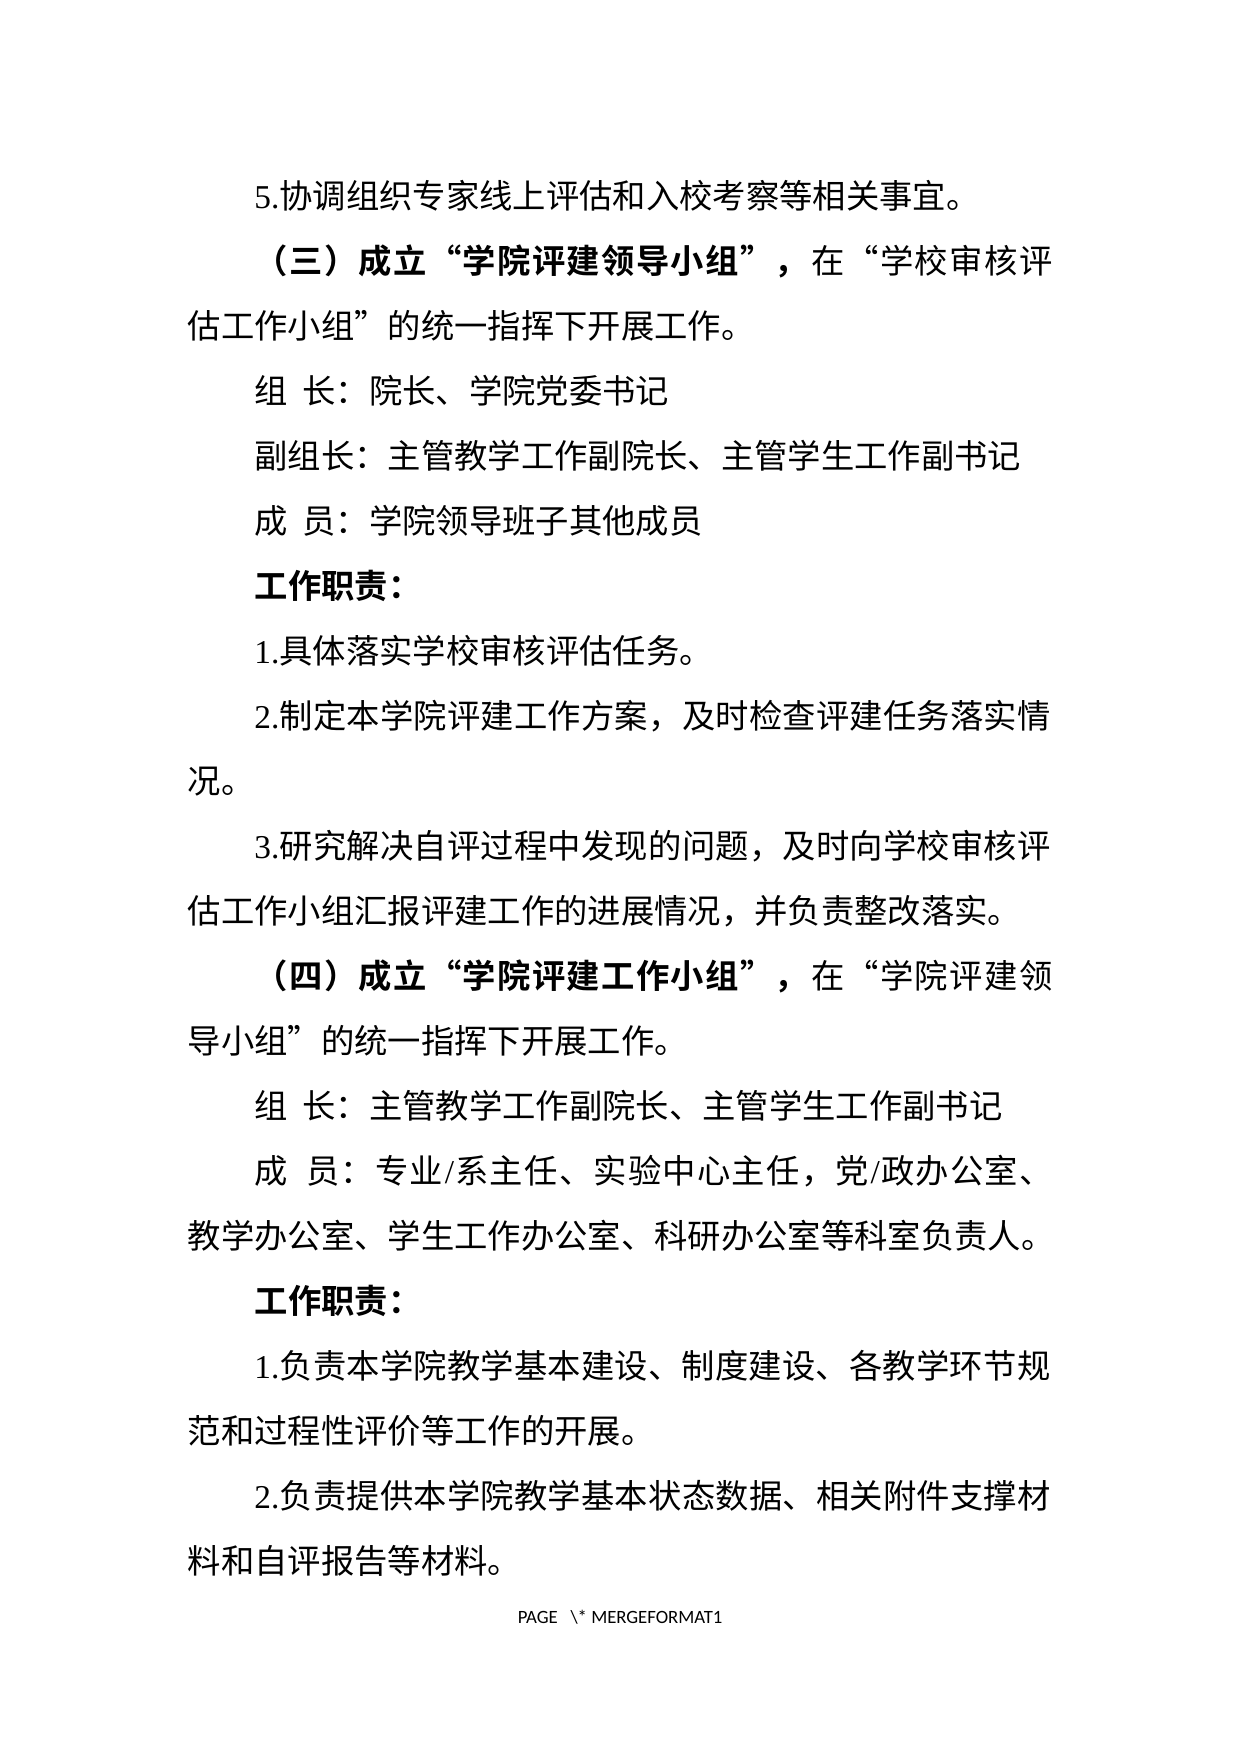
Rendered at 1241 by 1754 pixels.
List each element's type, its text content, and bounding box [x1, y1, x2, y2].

text 1.负责本学院教学基本建设、制度建设、各教学环节规范和过程性评价等工作的开展。 [187, 1332, 1053, 1462]
text 组 长：院长、学院党委书记 [187, 357, 1053, 422]
text 组 长：主管教学工作副院长、主管学生工作副书记 [187, 1072, 1053, 1137]
text 成 员：学院领导班子其他成员 [187, 487, 1053, 552]
text 工作职责： [187, 552, 1053, 617]
text 2.负责提供本学院教学基本状态数据、相关附件支撑材料和自评报告等材料。 [187, 1462, 1053, 1592]
text 副组长：主管教学工作副院长、主管学生工作副书记 [187, 422, 1053, 487]
text 3.研究解决自评过程中发现的问题，及时向学校审核评估工作小组汇报评建工作的进展情况，并负责整改落实。 [187, 812, 1053, 942]
text （三）成立“学院评建领导小组”，在“学校审核评估工作小组”的统一指挥下开展工作。 [187, 227, 1053, 357]
text 5.协调组织专家线上评估和入校考察等相关事宜。 [187, 162, 1053, 227]
text 工作职责： [187, 1267, 1053, 1332]
text 1.具体落实学校审核评估任务。 [187, 617, 1053, 682]
text （四）成立“学院评建工作小组”，在“学院评建领导小组”的统一指挥下开展工作。 [187, 942, 1053, 1072]
text 成 员：专业/系主任、实验中心主任，党/政办公室、教学办公室、学生工作办公室、科研办公室等科室负责人。 [187, 1137, 1053, 1267]
text 2.制定本学院评建工作方案，及时检查评建任务落实情况。 [187, 682, 1053, 812]
